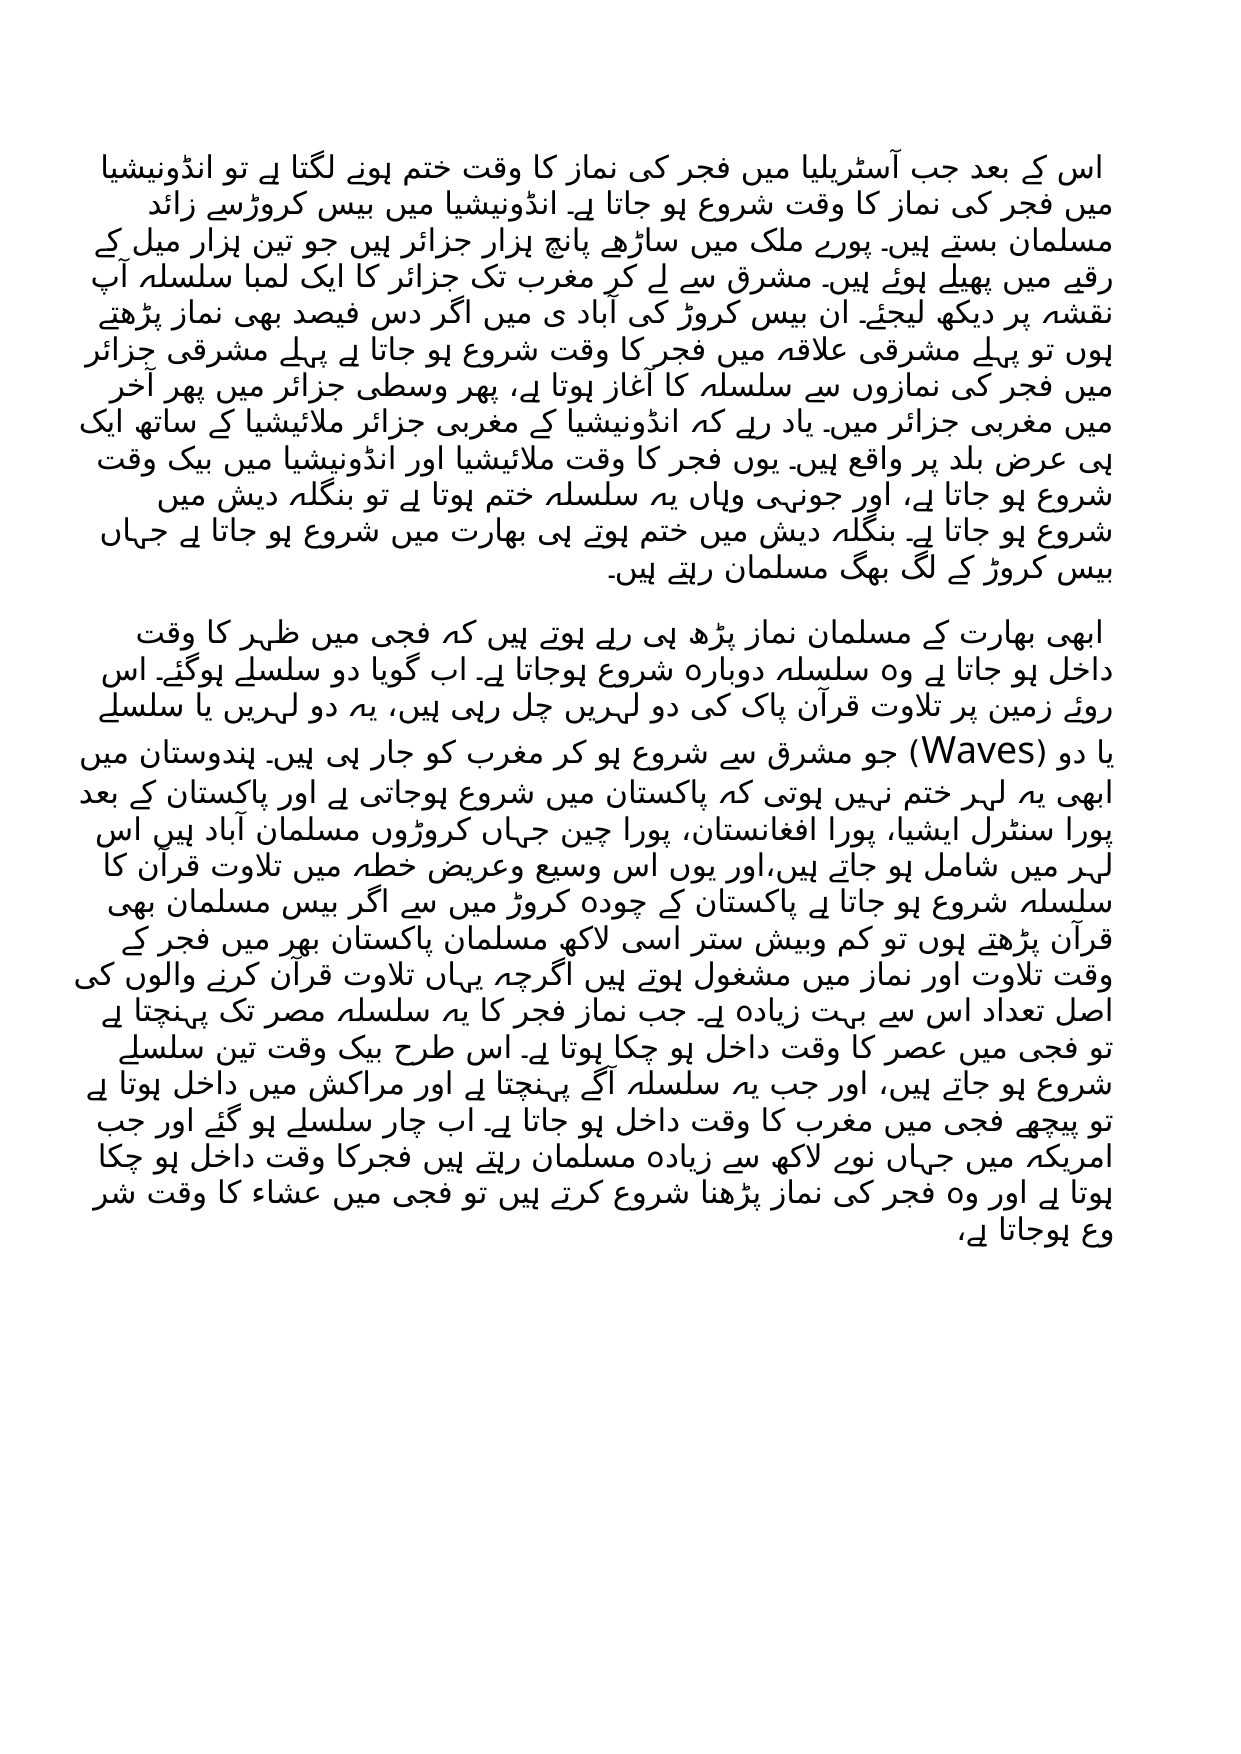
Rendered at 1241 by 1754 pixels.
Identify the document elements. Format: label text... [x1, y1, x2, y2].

text ابھی بھارت کے مسلمان نماز پڑھ ہی رہے ہوتے ہیں کہ فجی میں ظہر کا وقت داخل ہو جاتا ہے وہ سلسلہ دوبارہ شروع ہوجاتا ہے۔ اب گویا دو سلسلے ہوگئے۔ اس روئے زمین پر تلاوت قرآن پاک کی دو لہریں چل رہی ہیں، یہ دو لہریں یا سلسلے یا دو (Waves) جو مشرق سے شروع ہو کر مغرب کو جار ہی ہیں۔ ہندوستان میں ابھی یہ لہر ختم نہیں ہوتی کہ پاکستان میں شروع ہوجاتی ہے اور پاکستان کے بعد پورا سنٹرل ایشیا، پورا افغانستان، پورا چین جہاں کروڑوں مسلمان آباد ہیں اس لہر میں شامل ہو جاتے ہیں،اور یوں اس وسیع وعریض خطہ میں تلاوت قرآن کا سلسلہ شروع ہو جاتا ہے پاکستان کے چودہ کروڑ میں سے اگر بیس مسلمان بھی قرآن پڑھتے ہوں تو کم وبیش ستر اسی لاکھ مسلمان پاکستان بھر میں فجر کے وقت تلاوت اور نماز میں مشغول ہوتے ہیں اگرچہ یہاں تلاوت قرآن کرنے والوں کی اصل تعداد اس سے بہت زیادہ ہے۔ جب نماز فجر کا یہ سلسلہ مصر تک پہنچتا ہے تو فجی میں عصر کا وقت داخل ہو چکا ہوتا ہے۔ اس طرح بیک وقت تین سلسلے شروع ہو جاتے ہیں، اور جب یہ سلسلہ آگے پہنچتا ہے اور مراکش میں داخل ہوتا ہے تو پیچھے فجی میں مغرب کا وقت داخل ہو جاتا ہے۔ اب چار سلسلے ہو گئے اور جب امریکہ میں جہاں نوے لاکھ سے زیادہ مسلمان رہتے ہیں فجرکا وقت داخل ہو چکا ہوتا ہے اور وہ فجر کی نماز پڑھنا شروع کرتے ہیں تو فجی میں عشاء کا وقت شر وع ہوجاتا ہے، [72, 614, 1114, 1247]
text اس کے بعد جب آسٹریلیا میں فجر کی نماز کا وقت ختم ہونے لگتا ہے تو انڈونیشیا میں فجر کی نماز کا وقت شروع ہو جاتا ہے۔ انڈونیشیا میں بیس کروڑسے زائد مسلمان بستے ہیں۔ پورے ملک میں ساڑھے پانچ ہزار جزائر ہیں جو تین ہزار میل کے رقبے میں پھیلے ہوئے ہیں۔ مشرق سے لے کر مغرب تک جزائر کا ایک لمبا سلسلہ آپ نقشہ پر دیکھ لیجئے۔ ان بیس کروڑ کی آباد ی میں اگر دس فیصد بھی نماز پڑھتے ہوں تو پہلے مشرقی علاقہ میں فجر کا وقت شروع ہو جاتا ہے پہلے مشرقی جزائر میں فجر کی نمازوں سے سلسلہ کا آغاز ہوتا ہے، پھر وسطی جزائر میں پھر آخر میں مغربی جزائر میں۔ یاد رہے کہ انڈونیشیا کے مغربی جزائر ملائیشیا کے ساتھ ایک ہی عرض بلد پر واقع ہیں۔ یوں فجر کا وقت ملائیشیا اور انڈونیشیا میں بیک وقت شروع ہو جاتا ہے، اور جونہی وہاں یہ سلسلہ ختم ہوتا ہے تو بنگلہ دیش میں شروع ہو جاتا ہے۔ بنگلہ دیش میں ختم ہوتے ہی بھارت میں شروع ہو جاتا ہے جہاں بیس کروڑ کے لگ بھگ مسلمان رہتے ہیں۔ [72, 149, 1114, 585]
